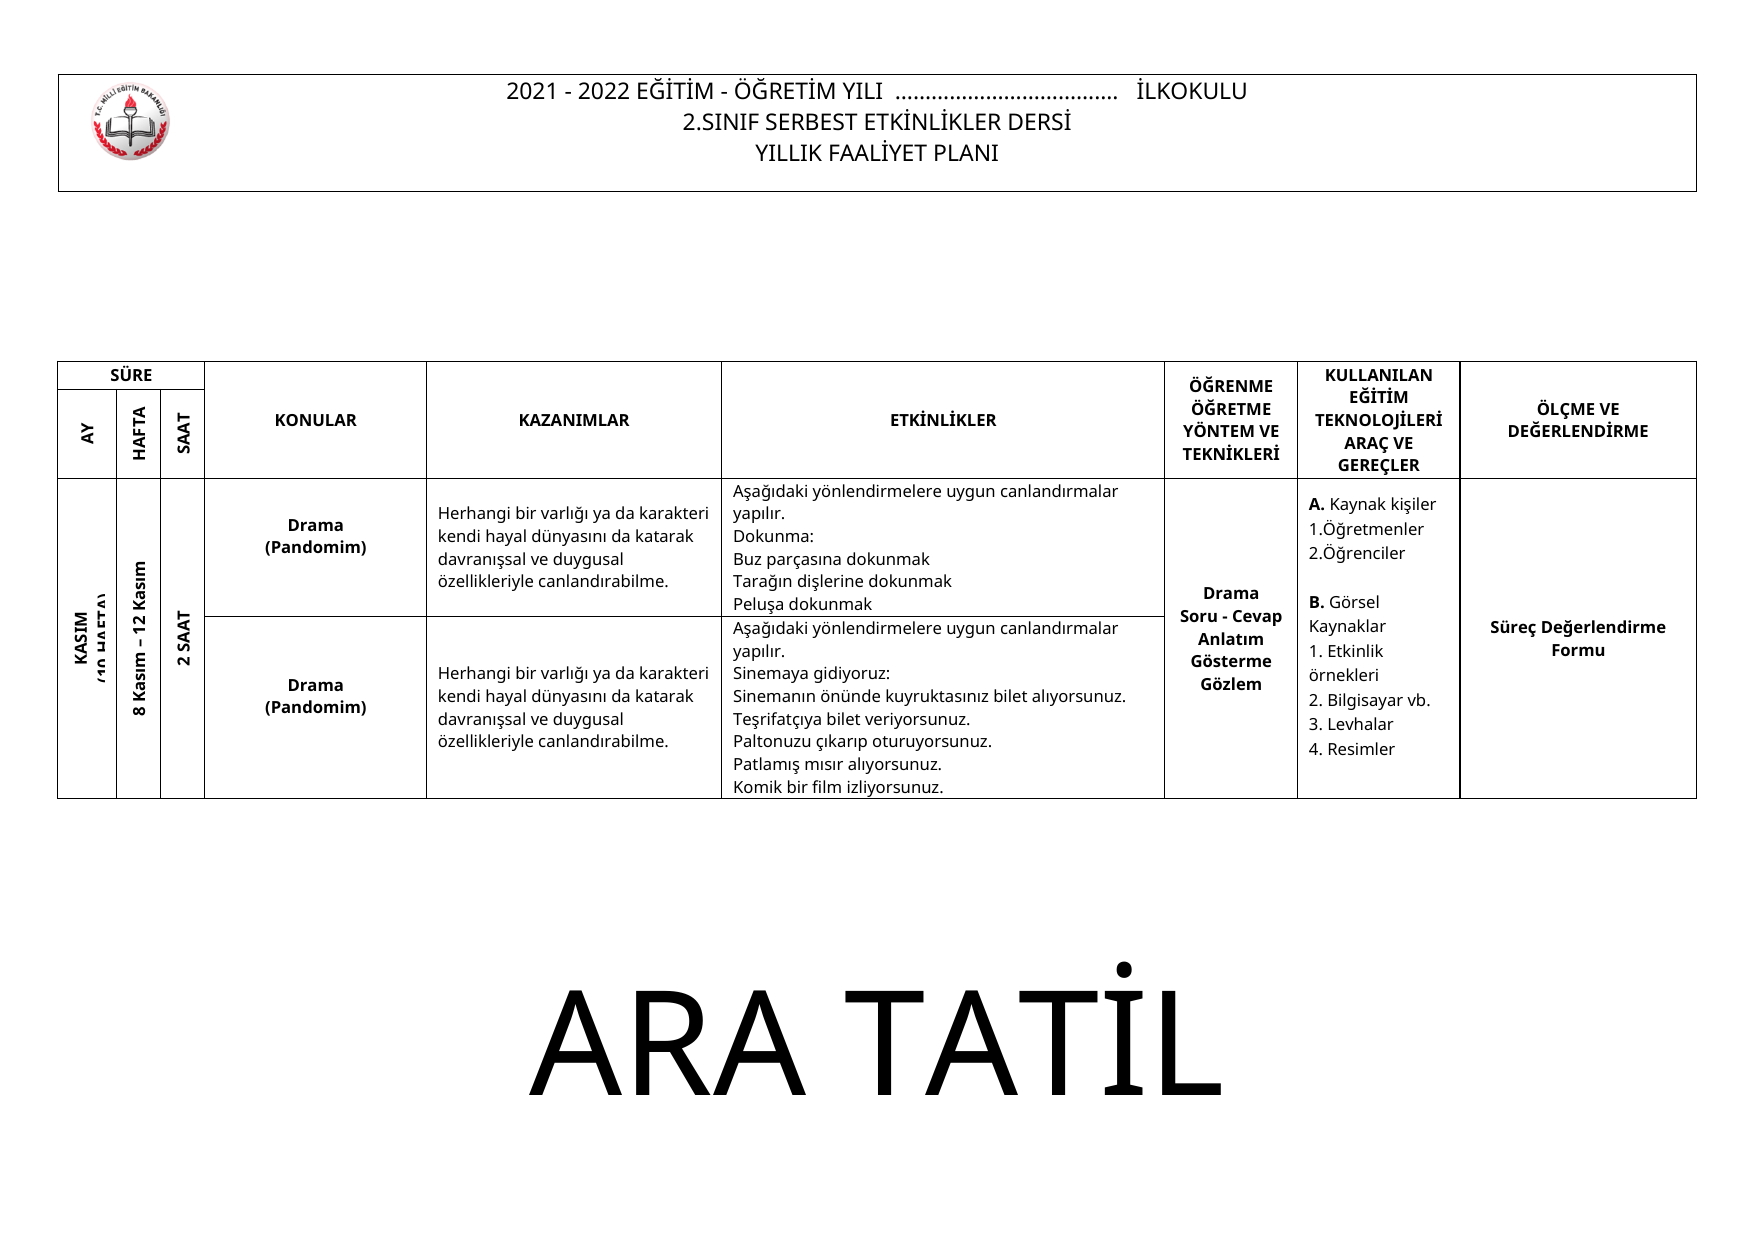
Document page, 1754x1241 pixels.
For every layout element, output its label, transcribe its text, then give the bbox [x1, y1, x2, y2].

table_header ÖLÇME VE DEĞERLENDİRME [1461, 362, 1696, 478]
table_cell Drama (Pandomim) [205, 617, 426, 798]
table_cell Herhangi bir varlığı ya da karakteri kendi hayal dünyasını da katarak davranışsal ve duygusal özellikleriyle canlandırabilme. [427, 479, 721, 616]
table_cell 8 Kasım – 12 Kasım [117, 479, 160, 798]
table_cell Drama (Pandomim) [205, 479, 426, 616]
table_cell Herhangi bir varlığı ya da karakteri kendi hayal dünyasını da katarak davranışsal ve duygusal özellikleriyle canlandırabilme. [427, 617, 721, 798]
table_cell AY [58, 390, 116, 478]
table_header KAZANIMLAR [427, 362, 721, 478]
table_header ÖĞRENME ÖĞRETME YÖNTEM VE TEKNİKLERİ [1165, 362, 1297, 478]
table_cell SAAT [161, 390, 204, 478]
table_cell A. Kaynak kişiler 1.Öğretmenler 2.Öğrenciler B. Görsel Kaynaklar 1. Etkinlik örnekleri 2. Bilgisayar vb. 3. Levhalar 4. Resimler [1298, 479, 1459, 798]
table_cell Drama Soru - Cevap Anlatım Gösterme Gözlem [1165, 479, 1297, 798]
table_cell HAFTA [117, 390, 160, 478]
table_cell 2 SAAT [161, 479, 204, 798]
table_header SÜRE [58, 362, 204, 389]
table_cell Aşağıdaki yönlendirmelere uygun canlandırmalar yapılır. Sinemaya gidiyoruz: Sinemanın önünde kuyruktasınız bilet alıyorsunuz. Teşrifatçıya bilet veriyorsunuz. Paltonuzu çıkarıp oturuyorsunuz. Patlamış mısır alıyorsunuz. Komik bir film izliyorsunuz. [722, 617, 1164, 798]
table_header KONULAR [205, 362, 426, 478]
table_cell Aşağıdaki yönlendirmelere uygun canlandırmalar yapılır. Dokunma: Buz parçasına dokunmak Tarağın dişlerine dokunmak Peluşa dokunmak [722, 479, 1164, 616]
table_cell Süreç Değerlendirme Formu [1461, 479, 1696, 798]
table_header ETKİNLİKLER [722, 362, 1164, 478]
table_cell KASIM (10.HAFTA) [58, 479, 116, 798]
table_header KULLANILAN EĞİTİM TEKNOLOJİLERİ ARAÇ VE GEREÇLER [1298, 362, 1459, 478]
text ARA TATİL [59, 940, 1695, 1138]
picture [85, 77, 175, 167]
